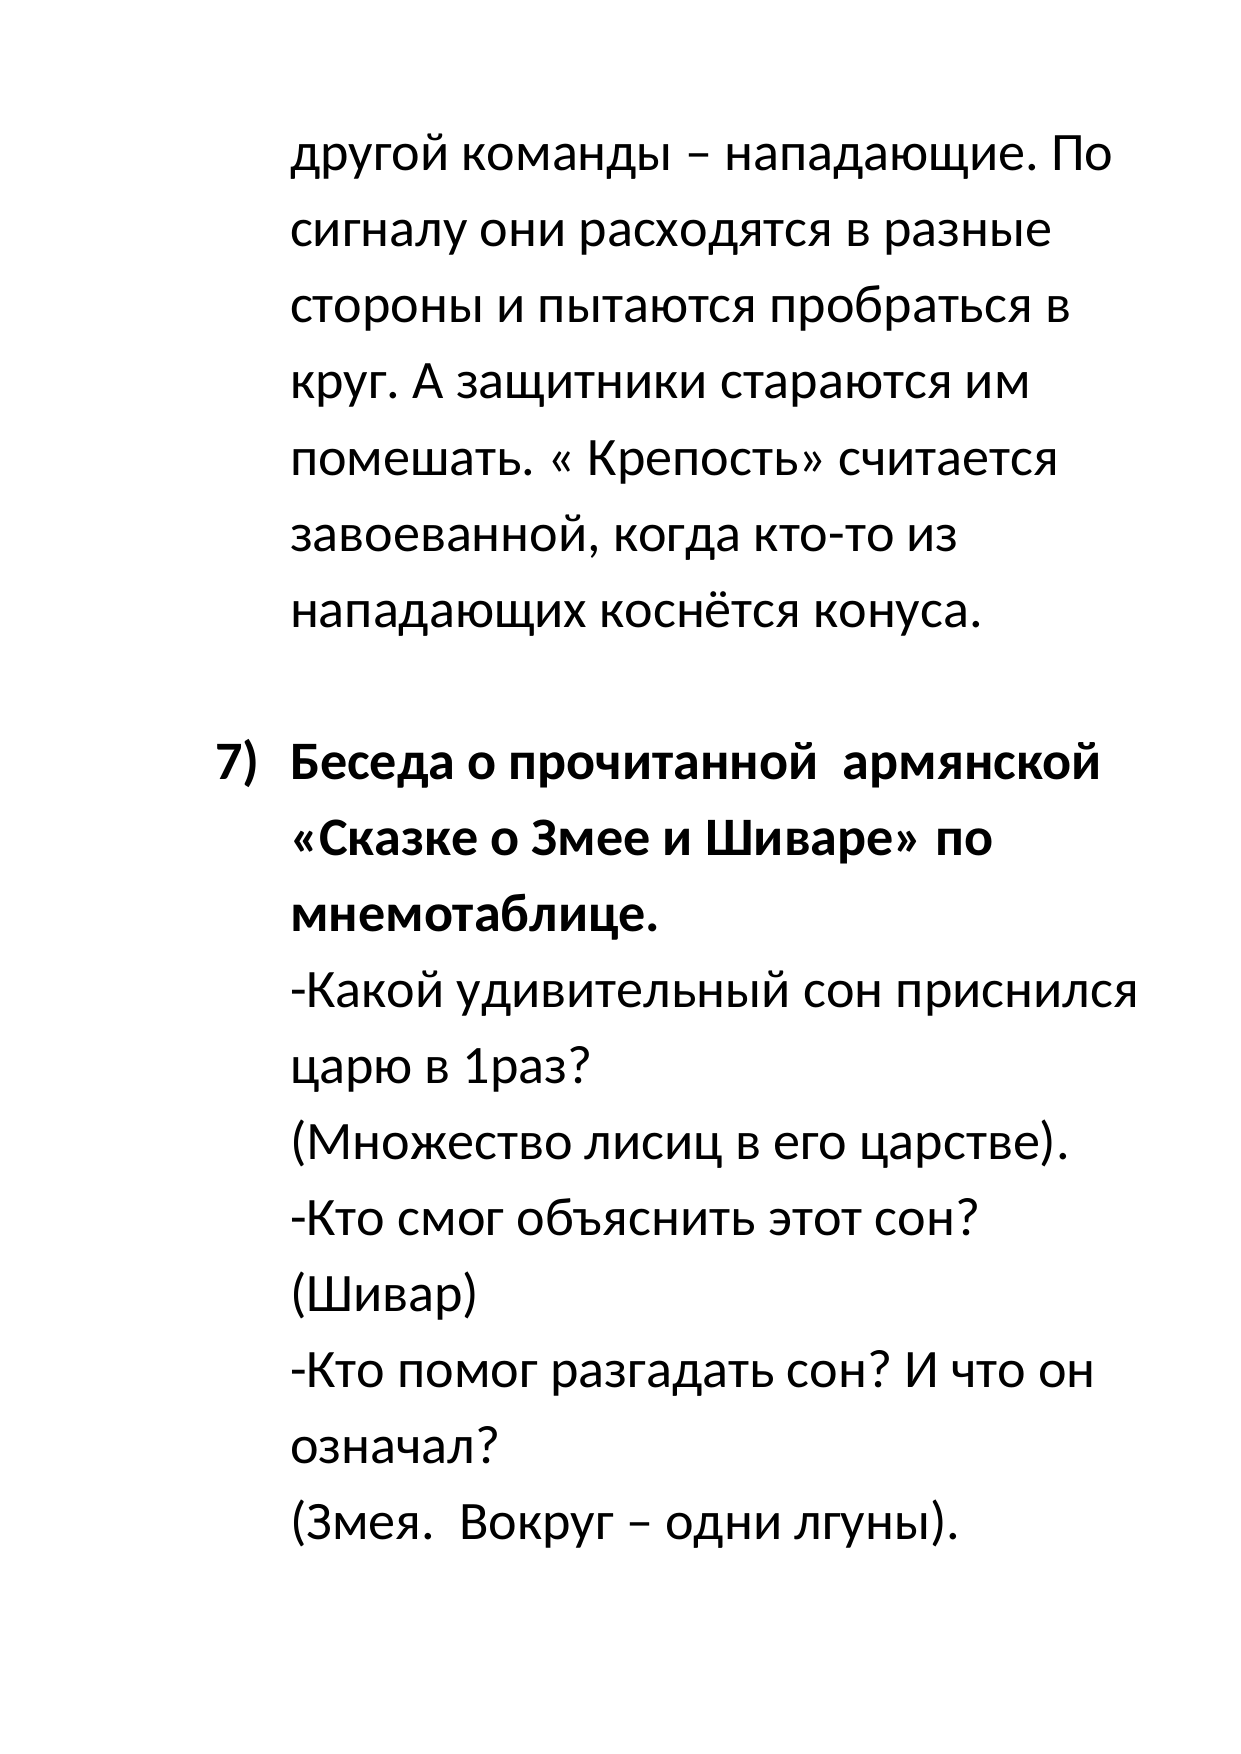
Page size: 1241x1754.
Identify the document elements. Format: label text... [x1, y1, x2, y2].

list -Какой удивительный сон приснился царю в 1раз? [290, 954, 1152, 1097]
list -Кто помог разгадать сон? И что он означал? [290, 1335, 1152, 1477]
list (Змея. Вокруг – одни лгуны). [290, 1487, 1152, 1553]
list Беседа о прочитанной армянской «Сказке о Змее и Шиваре» по мнемотаблице. [215, 726, 1152, 945]
list -Кто смог объяснить этот сон? [290, 1183, 1152, 1249]
list (Множество лисиц в его царстве). [290, 1107, 1152, 1173]
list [290, 118, 1152, 641]
list (Шивар) [290, 1259, 1152, 1325]
